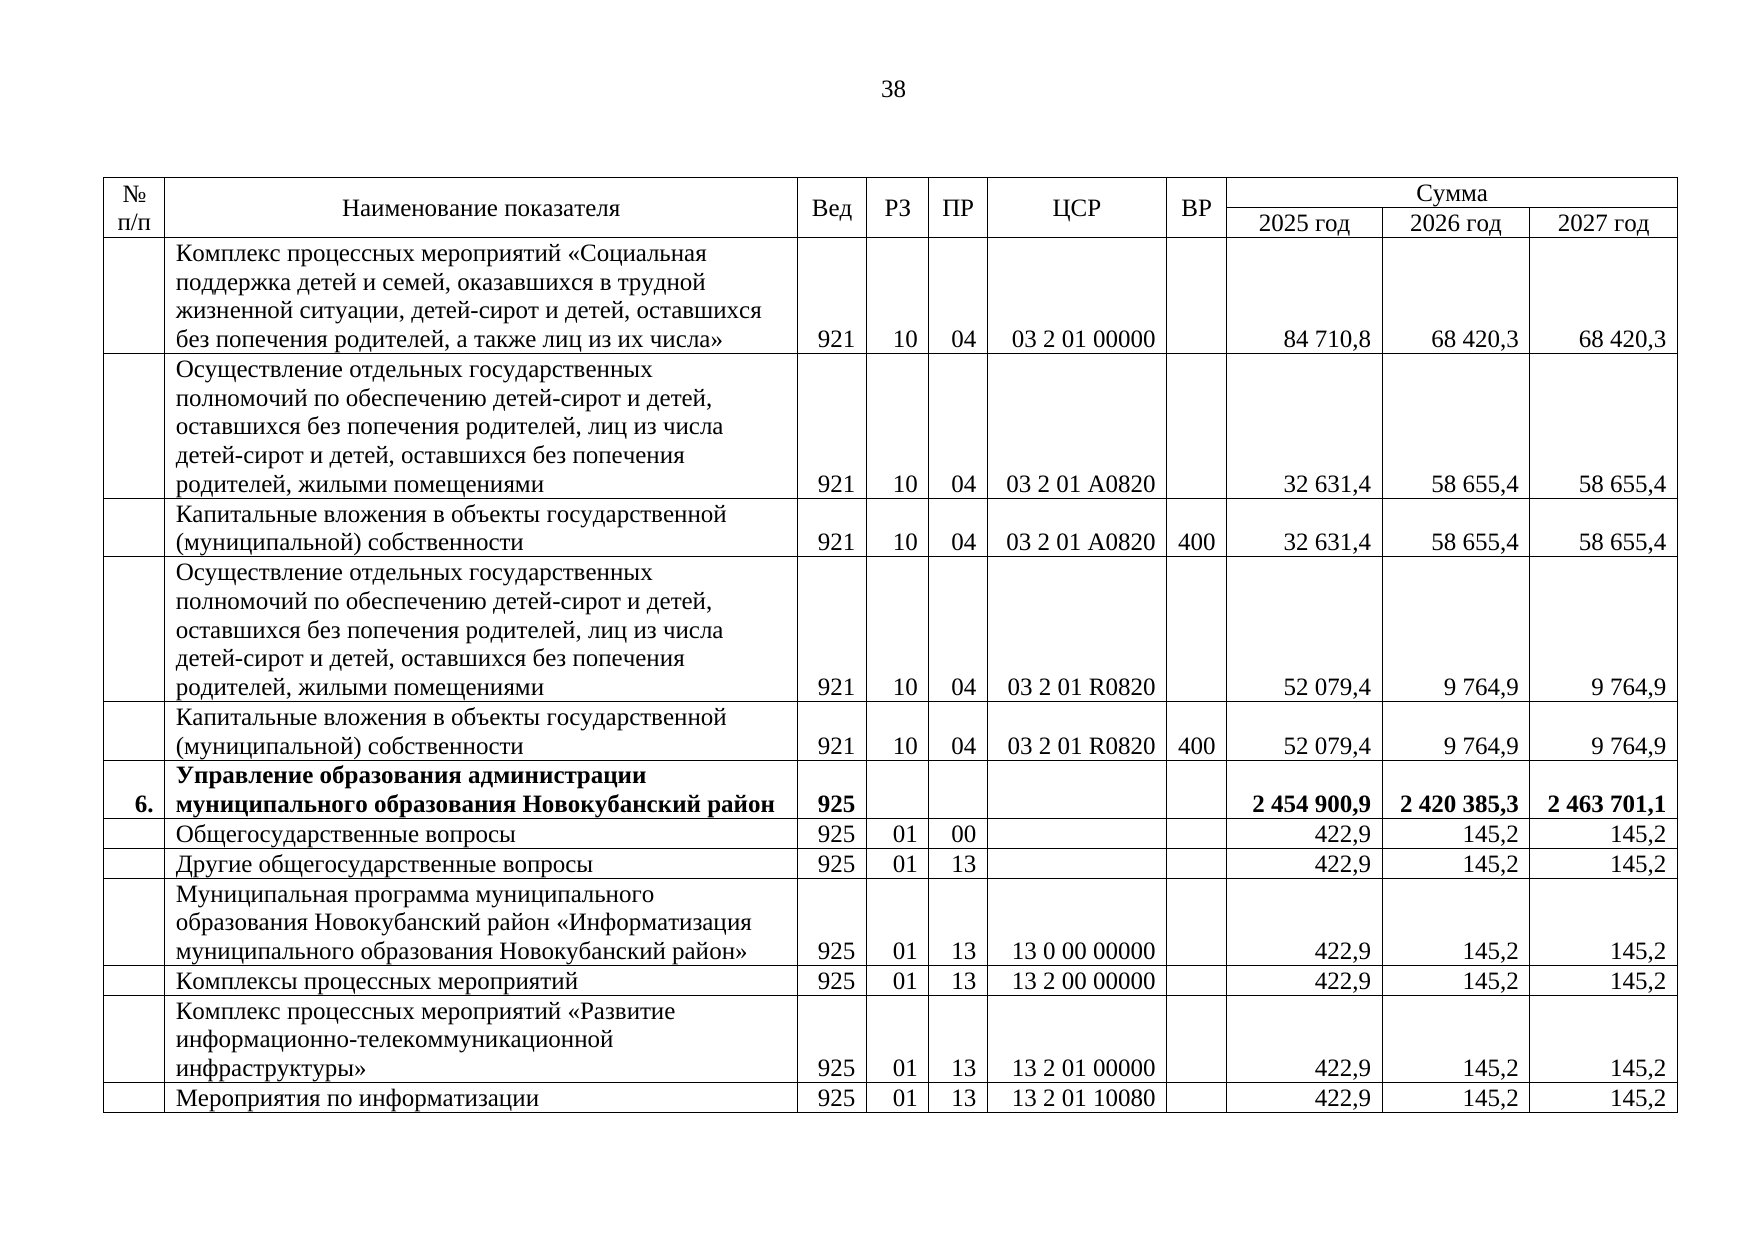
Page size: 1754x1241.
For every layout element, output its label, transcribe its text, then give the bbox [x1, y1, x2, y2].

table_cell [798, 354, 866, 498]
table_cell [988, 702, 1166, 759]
table_header ЦСР [988, 178, 1166, 237]
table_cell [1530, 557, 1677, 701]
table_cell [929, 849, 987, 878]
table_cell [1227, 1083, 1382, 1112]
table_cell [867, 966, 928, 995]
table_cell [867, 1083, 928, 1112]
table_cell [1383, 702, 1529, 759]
table_header Наименование показателя [165, 178, 797, 237]
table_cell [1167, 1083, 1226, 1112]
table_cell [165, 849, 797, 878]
table_header Сумма [1227, 178, 1677, 207]
table_header ВР [1167, 178, 1226, 237]
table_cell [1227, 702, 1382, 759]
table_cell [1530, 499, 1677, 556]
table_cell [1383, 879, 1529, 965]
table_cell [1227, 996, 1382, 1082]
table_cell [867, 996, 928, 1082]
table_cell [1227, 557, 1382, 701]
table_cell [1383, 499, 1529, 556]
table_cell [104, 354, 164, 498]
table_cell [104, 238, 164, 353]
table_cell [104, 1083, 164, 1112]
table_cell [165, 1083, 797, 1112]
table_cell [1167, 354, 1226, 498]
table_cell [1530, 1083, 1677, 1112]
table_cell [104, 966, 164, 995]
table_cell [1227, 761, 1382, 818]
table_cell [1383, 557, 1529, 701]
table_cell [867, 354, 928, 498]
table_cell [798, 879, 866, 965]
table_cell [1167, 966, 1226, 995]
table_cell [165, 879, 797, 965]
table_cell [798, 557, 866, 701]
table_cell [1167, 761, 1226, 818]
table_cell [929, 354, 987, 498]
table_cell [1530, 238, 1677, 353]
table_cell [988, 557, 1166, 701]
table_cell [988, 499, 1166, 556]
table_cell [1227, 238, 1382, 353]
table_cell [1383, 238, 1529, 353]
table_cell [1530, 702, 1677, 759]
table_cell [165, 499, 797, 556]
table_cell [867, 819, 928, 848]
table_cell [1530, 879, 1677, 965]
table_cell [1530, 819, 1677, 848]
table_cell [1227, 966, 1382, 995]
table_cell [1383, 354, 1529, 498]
table_header Вед [798, 178, 866, 237]
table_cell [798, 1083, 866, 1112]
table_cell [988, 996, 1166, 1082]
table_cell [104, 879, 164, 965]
table_cell 2027 год [1530, 208, 1677, 237]
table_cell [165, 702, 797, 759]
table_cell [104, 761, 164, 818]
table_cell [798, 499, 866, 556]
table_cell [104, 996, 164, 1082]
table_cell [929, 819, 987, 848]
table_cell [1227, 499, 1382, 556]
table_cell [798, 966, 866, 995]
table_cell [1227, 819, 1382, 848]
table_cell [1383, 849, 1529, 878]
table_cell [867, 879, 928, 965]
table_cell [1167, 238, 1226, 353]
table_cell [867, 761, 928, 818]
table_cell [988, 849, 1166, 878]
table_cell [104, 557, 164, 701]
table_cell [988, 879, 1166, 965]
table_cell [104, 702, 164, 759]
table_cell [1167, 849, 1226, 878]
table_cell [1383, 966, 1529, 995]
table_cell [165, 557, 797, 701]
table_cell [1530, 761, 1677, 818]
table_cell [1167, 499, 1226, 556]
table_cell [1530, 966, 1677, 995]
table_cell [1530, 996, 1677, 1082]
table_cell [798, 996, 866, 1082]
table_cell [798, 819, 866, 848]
table_cell 2026 год [1383, 208, 1529, 237]
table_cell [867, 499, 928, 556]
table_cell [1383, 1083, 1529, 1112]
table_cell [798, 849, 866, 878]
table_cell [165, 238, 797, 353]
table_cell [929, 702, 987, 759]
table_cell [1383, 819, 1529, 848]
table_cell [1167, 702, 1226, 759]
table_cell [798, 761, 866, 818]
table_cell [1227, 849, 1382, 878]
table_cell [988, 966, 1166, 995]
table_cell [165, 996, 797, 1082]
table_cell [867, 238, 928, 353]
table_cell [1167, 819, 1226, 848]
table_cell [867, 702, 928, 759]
table_cell 2025 год [1227, 208, 1382, 237]
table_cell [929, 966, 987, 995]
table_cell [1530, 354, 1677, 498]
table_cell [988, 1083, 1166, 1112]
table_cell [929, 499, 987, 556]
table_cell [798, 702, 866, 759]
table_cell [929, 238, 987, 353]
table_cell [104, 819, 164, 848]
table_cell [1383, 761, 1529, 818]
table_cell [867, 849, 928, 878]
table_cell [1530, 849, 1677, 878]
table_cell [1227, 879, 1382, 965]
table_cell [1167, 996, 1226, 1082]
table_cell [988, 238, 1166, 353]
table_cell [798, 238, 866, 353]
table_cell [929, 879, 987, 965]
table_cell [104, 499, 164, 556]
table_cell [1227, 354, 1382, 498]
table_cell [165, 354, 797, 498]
table_header № п/п [104, 178, 164, 237]
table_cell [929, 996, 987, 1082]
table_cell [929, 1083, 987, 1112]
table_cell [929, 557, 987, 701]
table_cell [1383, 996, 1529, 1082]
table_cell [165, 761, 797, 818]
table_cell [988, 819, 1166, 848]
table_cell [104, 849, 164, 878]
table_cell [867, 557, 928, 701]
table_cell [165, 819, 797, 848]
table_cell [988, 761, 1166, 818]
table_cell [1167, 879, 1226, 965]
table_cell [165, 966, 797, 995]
table_header ПР [929, 178, 987, 237]
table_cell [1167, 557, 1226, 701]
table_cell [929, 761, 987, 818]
table_header РЗ [867, 178, 928, 237]
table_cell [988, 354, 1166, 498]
